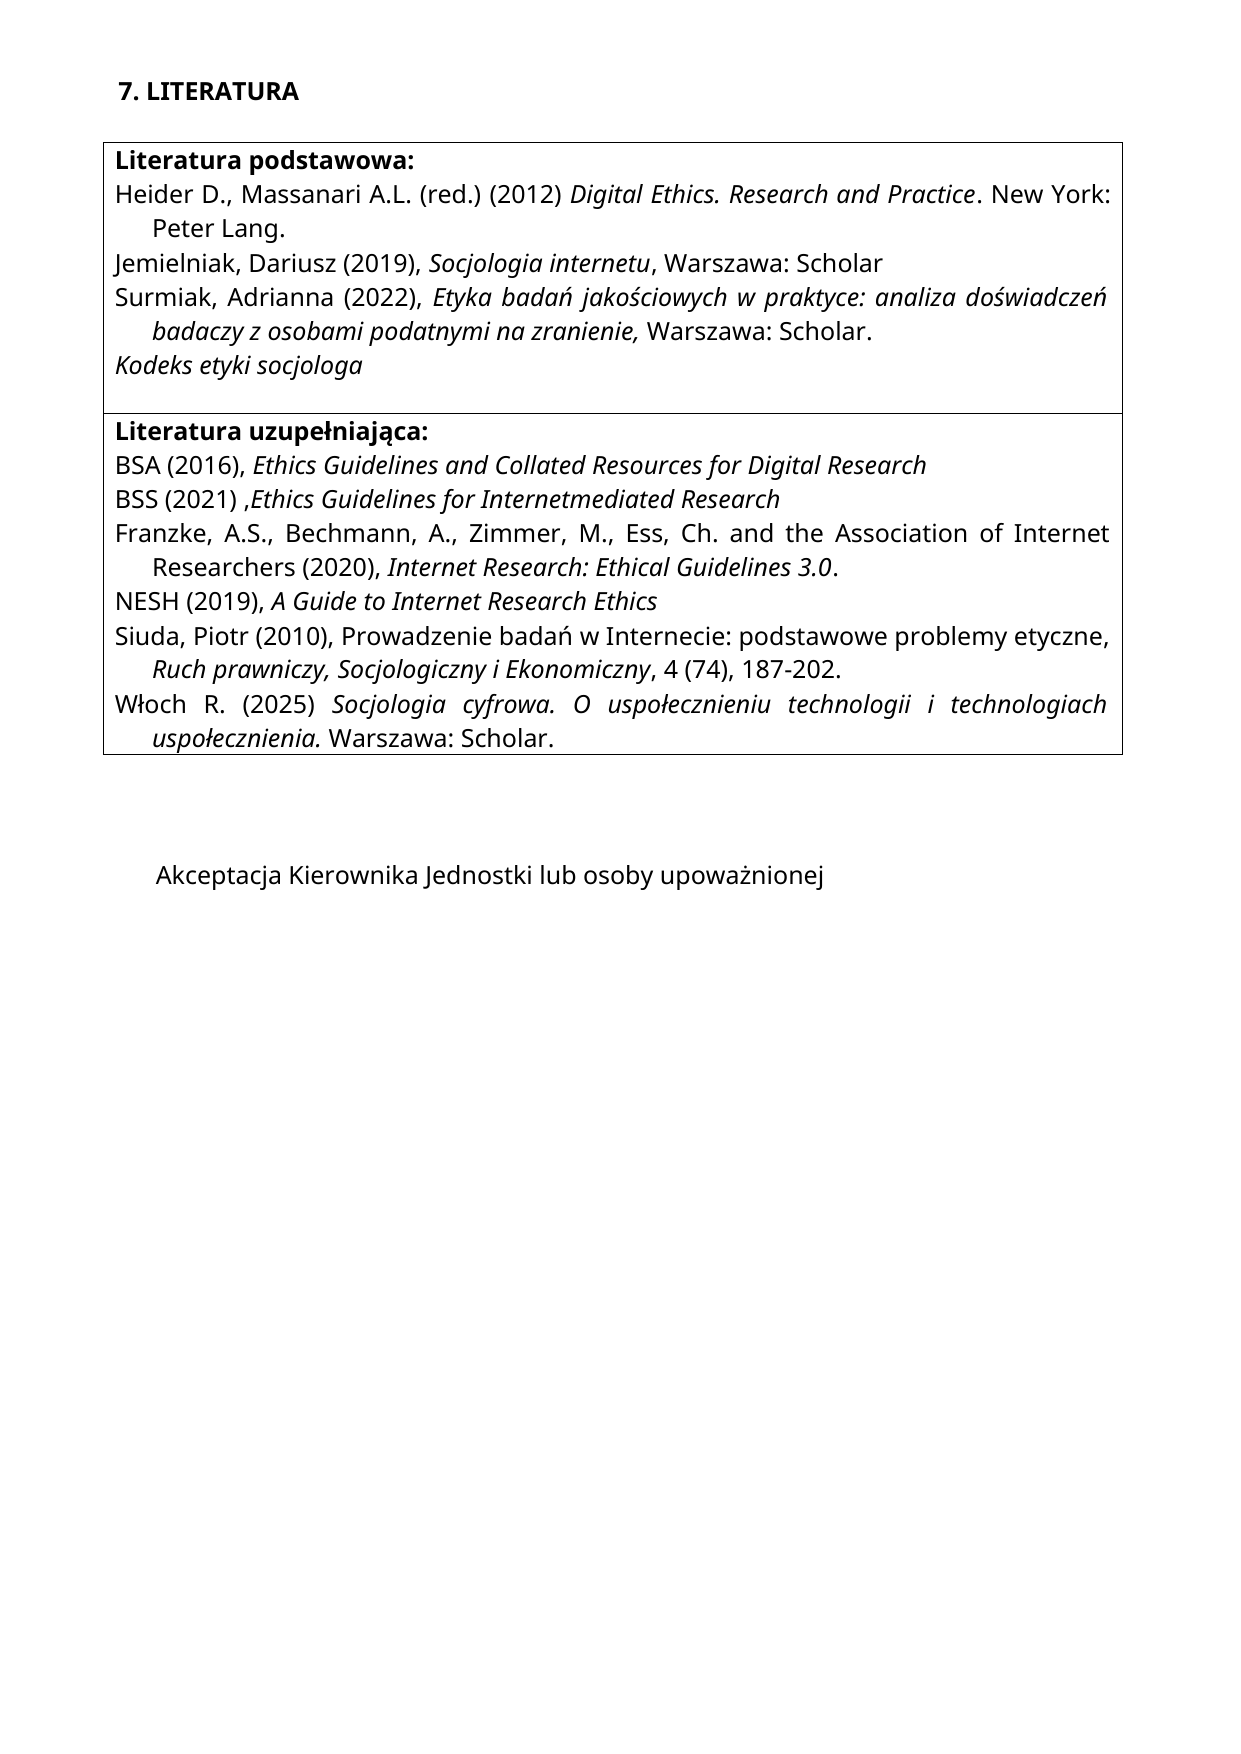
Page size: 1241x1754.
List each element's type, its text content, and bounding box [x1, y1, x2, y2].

text 7. LITERATURA [118, 74, 1122, 108]
table_header Literatura podstawowa: Heider D., Massanari A.L. (red.) (2012) Digital Ethics. Research and Practice. New York: Peter Lang. Jemielniak, Dariusz (2019), Socjologia internetu, Warszawa: Scholar Surmiak, Adrianna (2022), Etyka badań jakościowych w praktyce: analiza doświadczeń badaczy z osobami podatnymi na zranienie, Warszawa: Scholar. Kodeks etyki socjologa [104, 143, 1122, 413]
text Akceptacja Kierownika Jednostki lub osoby upoważnionej [156, 858, 1122, 892]
table_cell Literatura uzupełniająca: BSA (2016), Ethics Guidelines and Collated Resources for Digital Research BSS (2021) ,Ethics Guidelines for Internetmediated Research Franzke, A.S., Bechmann, A., Zimmer, M., Ess, Ch. and the Association of Internet Researchers (2020), Internet Research: Ethical Guidelines 3.0. NESH (2019), A Guide to Internet Research Ethics Siuda, Piotr (2010), Prowadzenie badań w Internecie: podstawowe problemy etyczne, Ruch prawniczy, Socjologiczny i Ekonomiczny, 4 (74), 187-202. Włoch R. (2025) Socjologia cyfrowa. O uspołecznieniu technologii i technologiach uspołecznienia. Warszawa: Scholar. [104, 414, 1122, 754]
